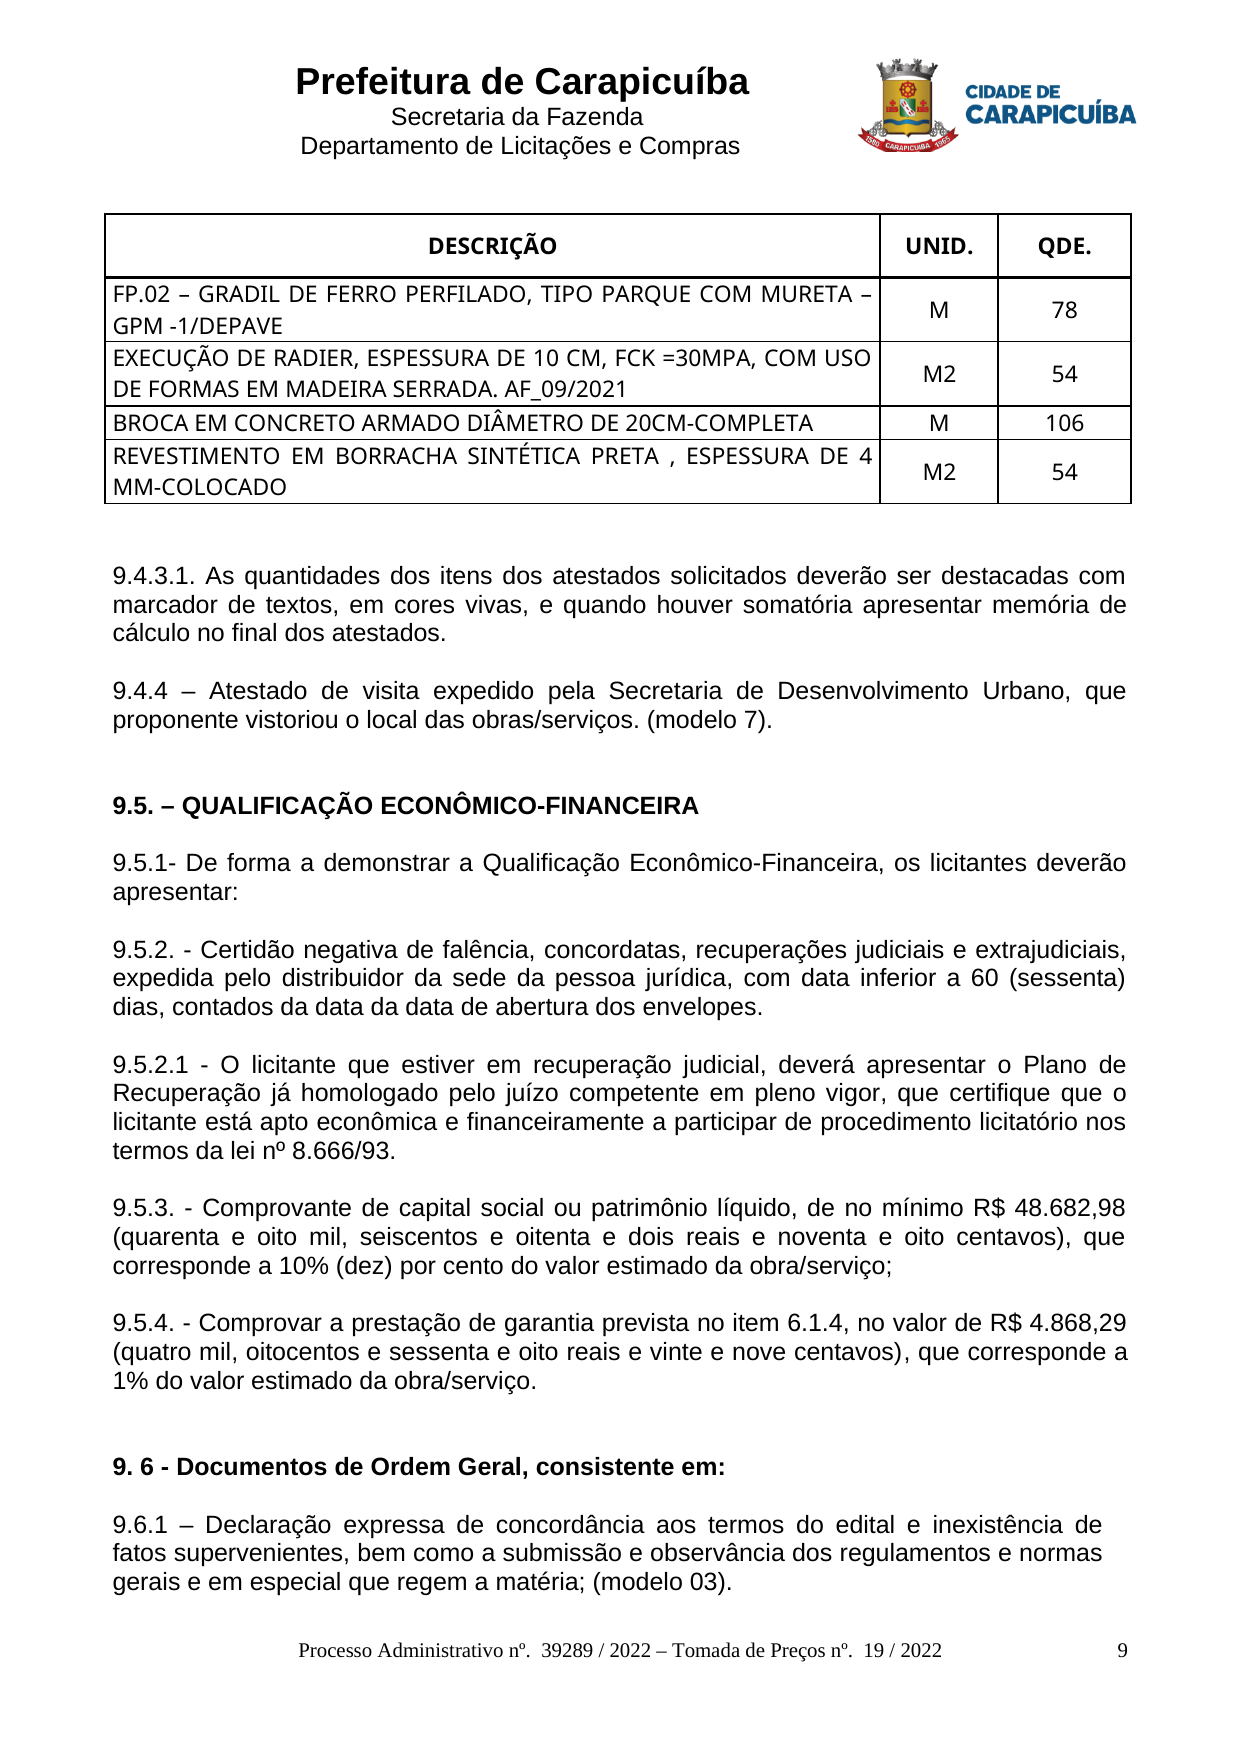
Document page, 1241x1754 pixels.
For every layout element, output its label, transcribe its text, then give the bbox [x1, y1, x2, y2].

text 9.5.4. - Comprovar a prestação de garantia prevista no item 6.1.4, no valor de R$ 4.868,29 (quatro mil, oitocentos e sessenta e oito reais e vinte e nove centavos), que corresponde a 1% do valor estimado da obra/serviço. [112, 1308, 1128, 1395]
table_cell 78 [999, 279, 1130, 341]
table_cell M2 [881, 342, 997, 404]
table_cell 54 [999, 440, 1130, 502]
text 9.5.1- De forma a demonstrar a Qualificação Econômico-Financeira, os licitantes deverão apresentar: [112, 848, 1128, 906]
text 9.4.3.1. As quantidades dos itens dos atestados solicitados deverão ser destacadas com marcador de textos, em cores vivas, e quando houver somatória apresentar memória de cálculo no final dos atestados. [112, 561, 1128, 647]
table_cell EXECUÇÃO DE RADIER, ESPESSURA DE 10 CM, FCK =30MPA, COM USO DE FORMAS EM MADEIRA SERRADA. AF_09/2021 [106, 342, 879, 404]
table_cell M [881, 407, 997, 439]
text 9. 6 - Documentos de Ordem Geral, consistente em: [112, 1452, 1128, 1481]
text 9.6.1 – Declaração expressa de concordância aos termos do edital e inexistência de fatos supervenientes, bem como a submissão e observância dos regulamentos e normas gerais e em especial que regem a matéria; (modelo 03). [112, 1510, 1104, 1596]
table_header UNID. [881, 215, 997, 276]
table_cell M2 [881, 440, 997, 502]
text 9.5. – QUALIFICAÇÃO ECONÔMICO-FINANCEIRA [112, 791, 1128, 820]
table_cell M [881, 279, 997, 341]
picture [857, 57, 1139, 152]
table_header QDE. [999, 215, 1130, 276]
table_header DESCRIÇÃO [106, 215, 879, 276]
table_cell REVESTIMENTO EM BORRACHA SINTÉTICA PRETA , ESPESSURA DE 4 MM-COLOCADO [106, 440, 879, 502]
table_cell 54 [999, 342, 1130, 404]
table_cell 106 [999, 407, 1130, 439]
text 9.5.2.1 - O licitante que estiver em recuperação judicial, deverá apresentar o Plano de Recuperação já homologado pelo juízo competente em pleno vigor, que certifique que o licitante está apto econômica e financeiramente a participar de procedimento licitatório nos termos da lei nº 8.666/93. [112, 1050, 1128, 1165]
text 9.4.4 – Atestado de visita expedido pela Secretaria de Desenvolvimento Urbano, que proponente vistoriou o local das obras/serviços. (modelo 7). [112, 676, 1128, 733]
table_cell BROCA EM CONCRETO ARMADO DIÂMETRO DE 20CM-COMPLETA [106, 407, 879, 439]
text 9.5.2. - Certidão negativa de falência, concordatas, recuperações judiciais e extrajudiciais, expedida pelo distribuidor da sede da pessoa jurídica, com data inferior a 60 (sessenta) dias, contados da data da data de abertura dos envelopes. [112, 935, 1128, 1021]
text 9.5.3. - Comprovante de capital social ou patrimônio líquido, de no mínimo R$ 48.682,98 (quarenta e oito mil, seiscentos e oitenta e dois reais e noventa e oito centavos), que corresponde a 10% (dez) por cento do valor estimado da obra/serviço; [112, 1193, 1128, 1280]
table_cell FP.02 – GRADIL DE FERRO PERFILADO, TIPO PARQUE COM MURETA – GPM -1/DEPAVE [106, 279, 879, 341]
